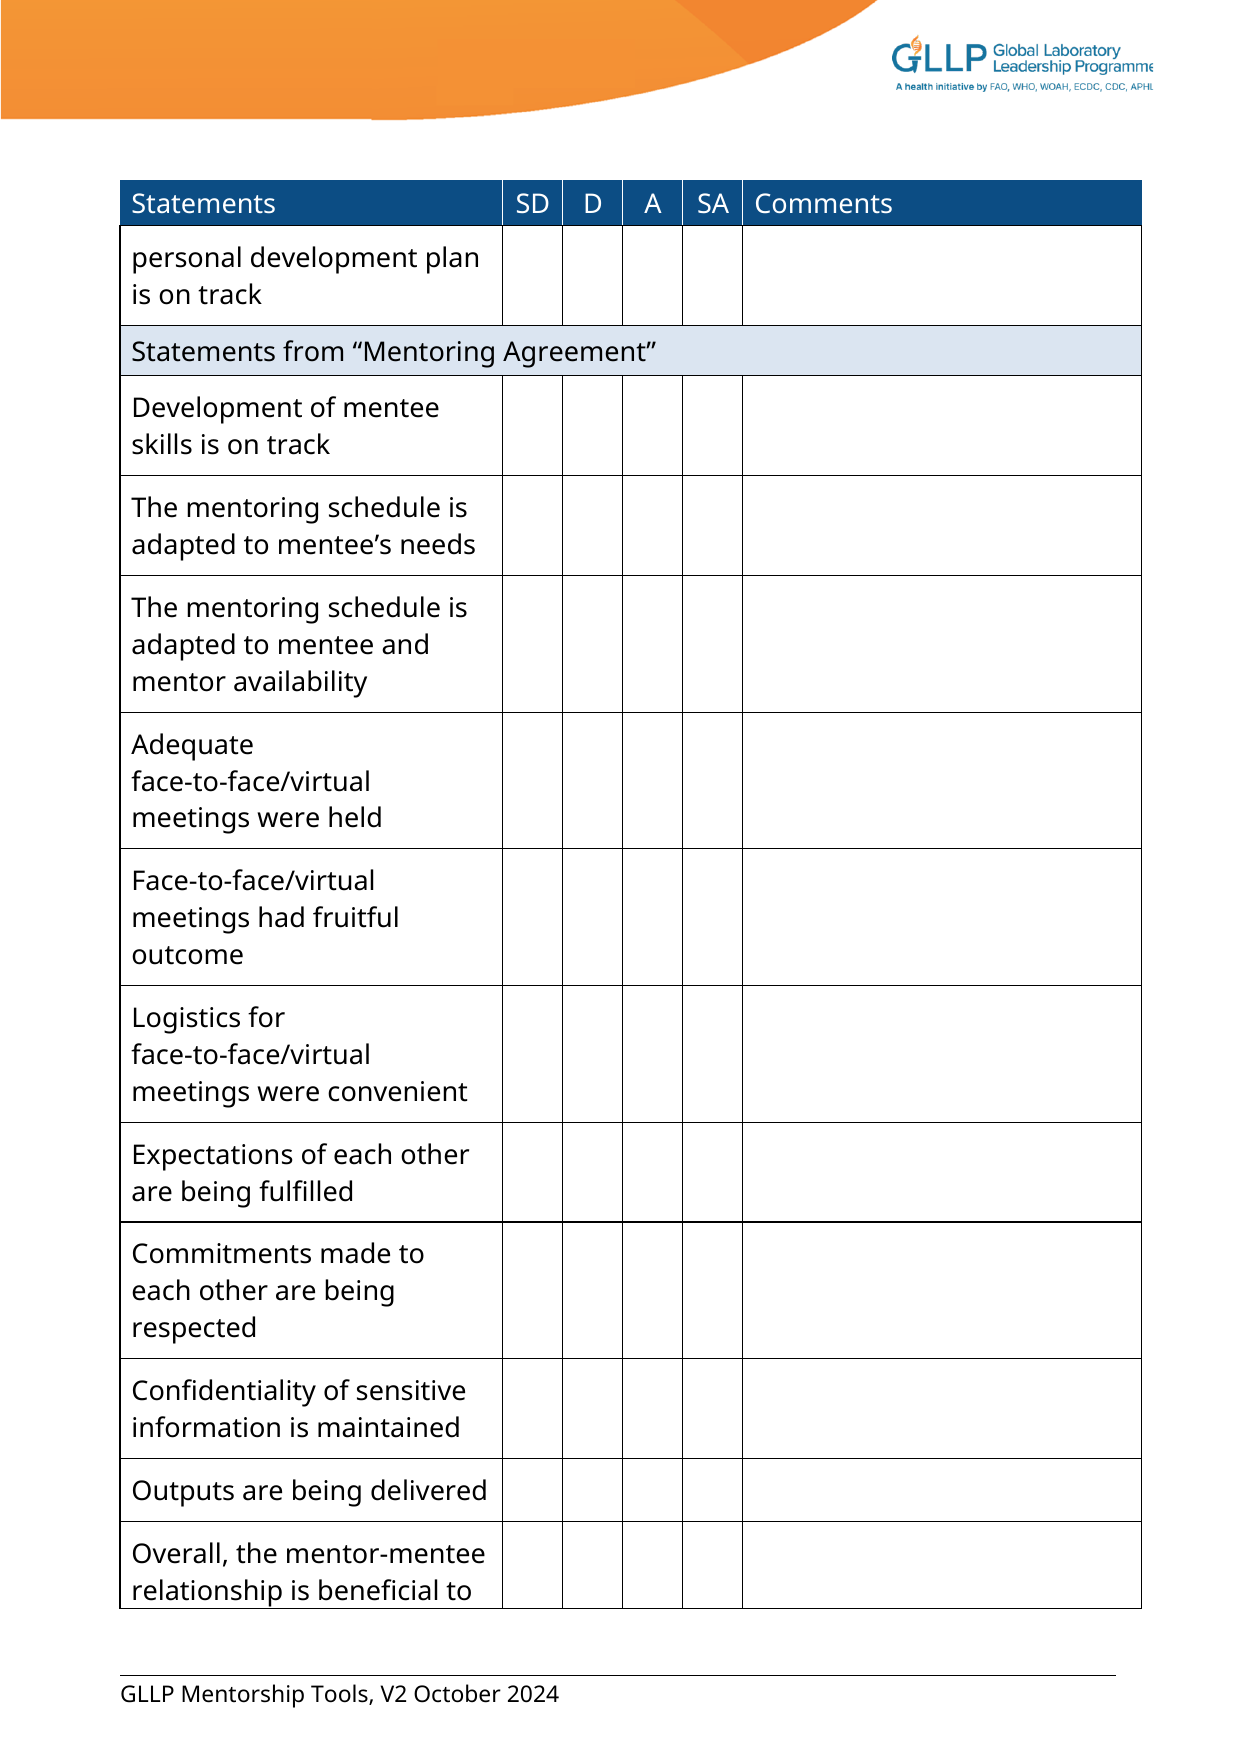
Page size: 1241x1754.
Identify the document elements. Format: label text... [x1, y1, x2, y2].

table_cell [683, 849, 742, 985]
table_cell [743, 1522, 1141, 1608]
table_cell Confidentiality of sensitive information is maintained [121, 1359, 502, 1458]
table_header Comments [743, 180, 1142, 225]
table_cell [623, 1459, 682, 1521]
table_header Statements [120, 180, 502, 225]
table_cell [121, 226, 502, 325]
table_cell [563, 849, 622, 985]
table_cell [623, 1223, 682, 1358]
table_cell [683, 226, 742, 325]
table_cell [683, 1459, 742, 1521]
table_cell [623, 713, 682, 848]
table_cell [683, 576, 742, 712]
table_cell [743, 1359, 1141, 1458]
table_cell [743, 1123, 1141, 1221]
table_cell [623, 576, 682, 712]
table_header SD [503, 180, 562, 225]
table_cell [743, 376, 1141, 475]
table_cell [121, 1522, 502, 1608]
table_cell [623, 986, 682, 1122]
table_header A [623, 180, 682, 225]
table_cell [623, 476, 682, 575]
table_cell Logistics for face-to-face/virtual meetings were convenient [121, 986, 502, 1122]
table_cell The mentoring schedule is adapted to mentee’s needs [121, 476, 502, 575]
table_cell [503, 986, 562, 1122]
table_cell [503, 576, 562, 712]
table_cell [743, 849, 1141, 985]
table_cell [503, 713, 562, 848]
table_cell [503, 849, 562, 985]
table_cell [563, 476, 622, 575]
table_cell [743, 1223, 1141, 1358]
table_cell [623, 376, 682, 475]
table_cell [623, 849, 682, 985]
table_cell [563, 1522, 622, 1608]
table_cell [623, 226, 682, 325]
table_cell [563, 1359, 622, 1458]
table_cell [623, 1123, 682, 1221]
table_cell Outputs are being delivered [121, 1459, 502, 1521]
table_cell [563, 376, 622, 475]
table_cell [683, 986, 742, 1122]
table_cell [503, 476, 562, 575]
table_cell [743, 1459, 1141, 1521]
table_cell [503, 226, 562, 325]
table_header D [563, 180, 622, 225]
table_cell The mentoring schedule is adapted to mentee and mentor availability [121, 576, 502, 712]
table_cell [503, 1123, 562, 1221]
table_cell [743, 476, 1141, 575]
table_cell Expectations of each other are being fulfilled [121, 1123, 502, 1221]
table_cell [623, 1359, 682, 1458]
table_cell [743, 576, 1141, 712]
table_cell [683, 1359, 742, 1458]
table_cell Statements from “Mentoring Agreement” [121, 326, 1141, 375]
table_cell Commitments made to each other are being respected [121, 1223, 502, 1358]
table_cell [563, 1459, 622, 1521]
table_cell [563, 713, 622, 848]
table_cell [683, 1123, 742, 1221]
table_cell [503, 1359, 562, 1458]
table_cell [743, 226, 1141, 325]
table_cell Adequate face-to-face/virtual meetings were held [121, 713, 502, 848]
table_cell [563, 1123, 622, 1221]
table_cell [503, 1223, 562, 1358]
table_cell [683, 476, 742, 575]
table_cell [563, 986, 622, 1122]
table_cell [683, 1223, 742, 1358]
picture [0, 0, 1152, 122]
table_cell [683, 376, 742, 475]
table_cell [563, 226, 622, 325]
table_cell [683, 713, 742, 848]
table_cell [503, 1522, 562, 1608]
table_cell [563, 576, 622, 712]
table_cell Development of mentee skills is on track [121, 376, 502, 475]
table_cell [503, 1459, 562, 1521]
table_cell [563, 1223, 622, 1358]
table_cell [683, 1522, 742, 1608]
table_cell [503, 376, 562, 475]
table_cell [623, 1522, 682, 1608]
table_header SA [683, 180, 742, 225]
table_cell Face-to-face/virtual meetings had fruitful outcome [121, 849, 502, 985]
table_cell [743, 986, 1141, 1122]
table_cell [743, 713, 1141, 848]
